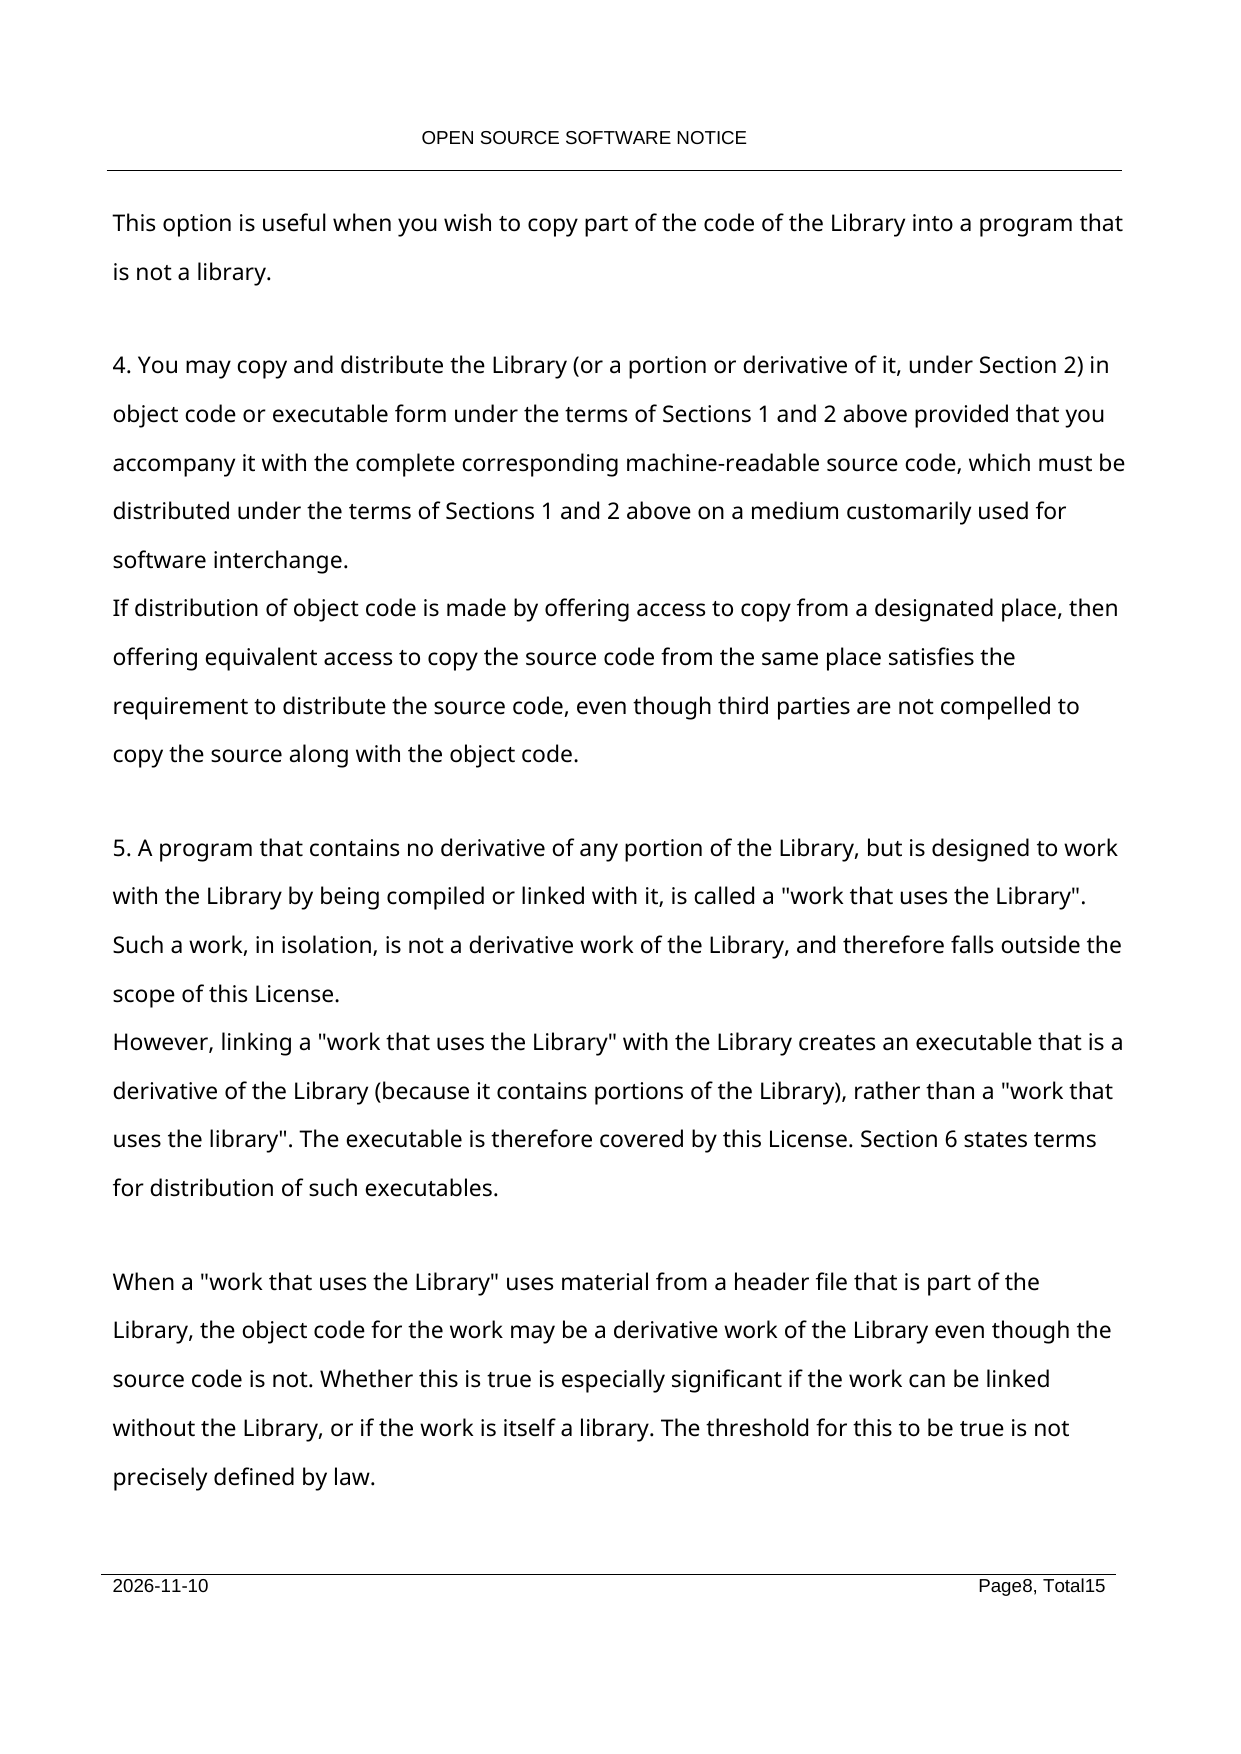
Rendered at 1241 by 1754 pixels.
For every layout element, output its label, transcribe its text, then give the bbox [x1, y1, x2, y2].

text If distribution of object code is made by offering access to copy from a designated place, then offering equivalent access to copy the source code from the same place satisfies the requirement to distribute the source code, even though third parties are not compelled to copy the source along with the object code. [112, 591, 1128, 770]
text This option is useful when you wish to copy part of the code of the Library into a program that is not a library. [112, 206, 1128, 288]
text When a "work that uses the Library" uses material from a header file that is part of the Library, the object code for the work may be a derivative work of the Library even though the source code is not. Whether this is true is especially significant if the work can be linked without the Library, or if the work is itself a library. The threshold for this to be true is not precisely defined by law. [112, 1265, 1128, 1492]
text 5. A program that contains no derivative of any portion of the Library, but is designed to work with the Library by being compiled or linked with it, is called a "work that uses the Library". Such a work, in isolation, is not a derivative work of the Library, and therefore falls outside the scope of this License. [112, 831, 1128, 1010]
text 4. You may copy and distribute the Library (or a portion or derivative of it, under Section 2) in object code or executable form under the terms of Sections 1 and 2 above provided that you accompany it with the complete corresponding machine-readable source code, which must be distributed under the terms of Sections 1 and 2 above on a medium customarily used for software interchange. [112, 348, 1128, 576]
text However, linking a "work that uses the Library" with the Library creates an executable that is a derivative of the Library (because it contains portions of the Library), rather than a "work that uses the library". The executable is therefore covered by this License. Section 6 states terms for distribution of such executables. [112, 1025, 1128, 1204]
